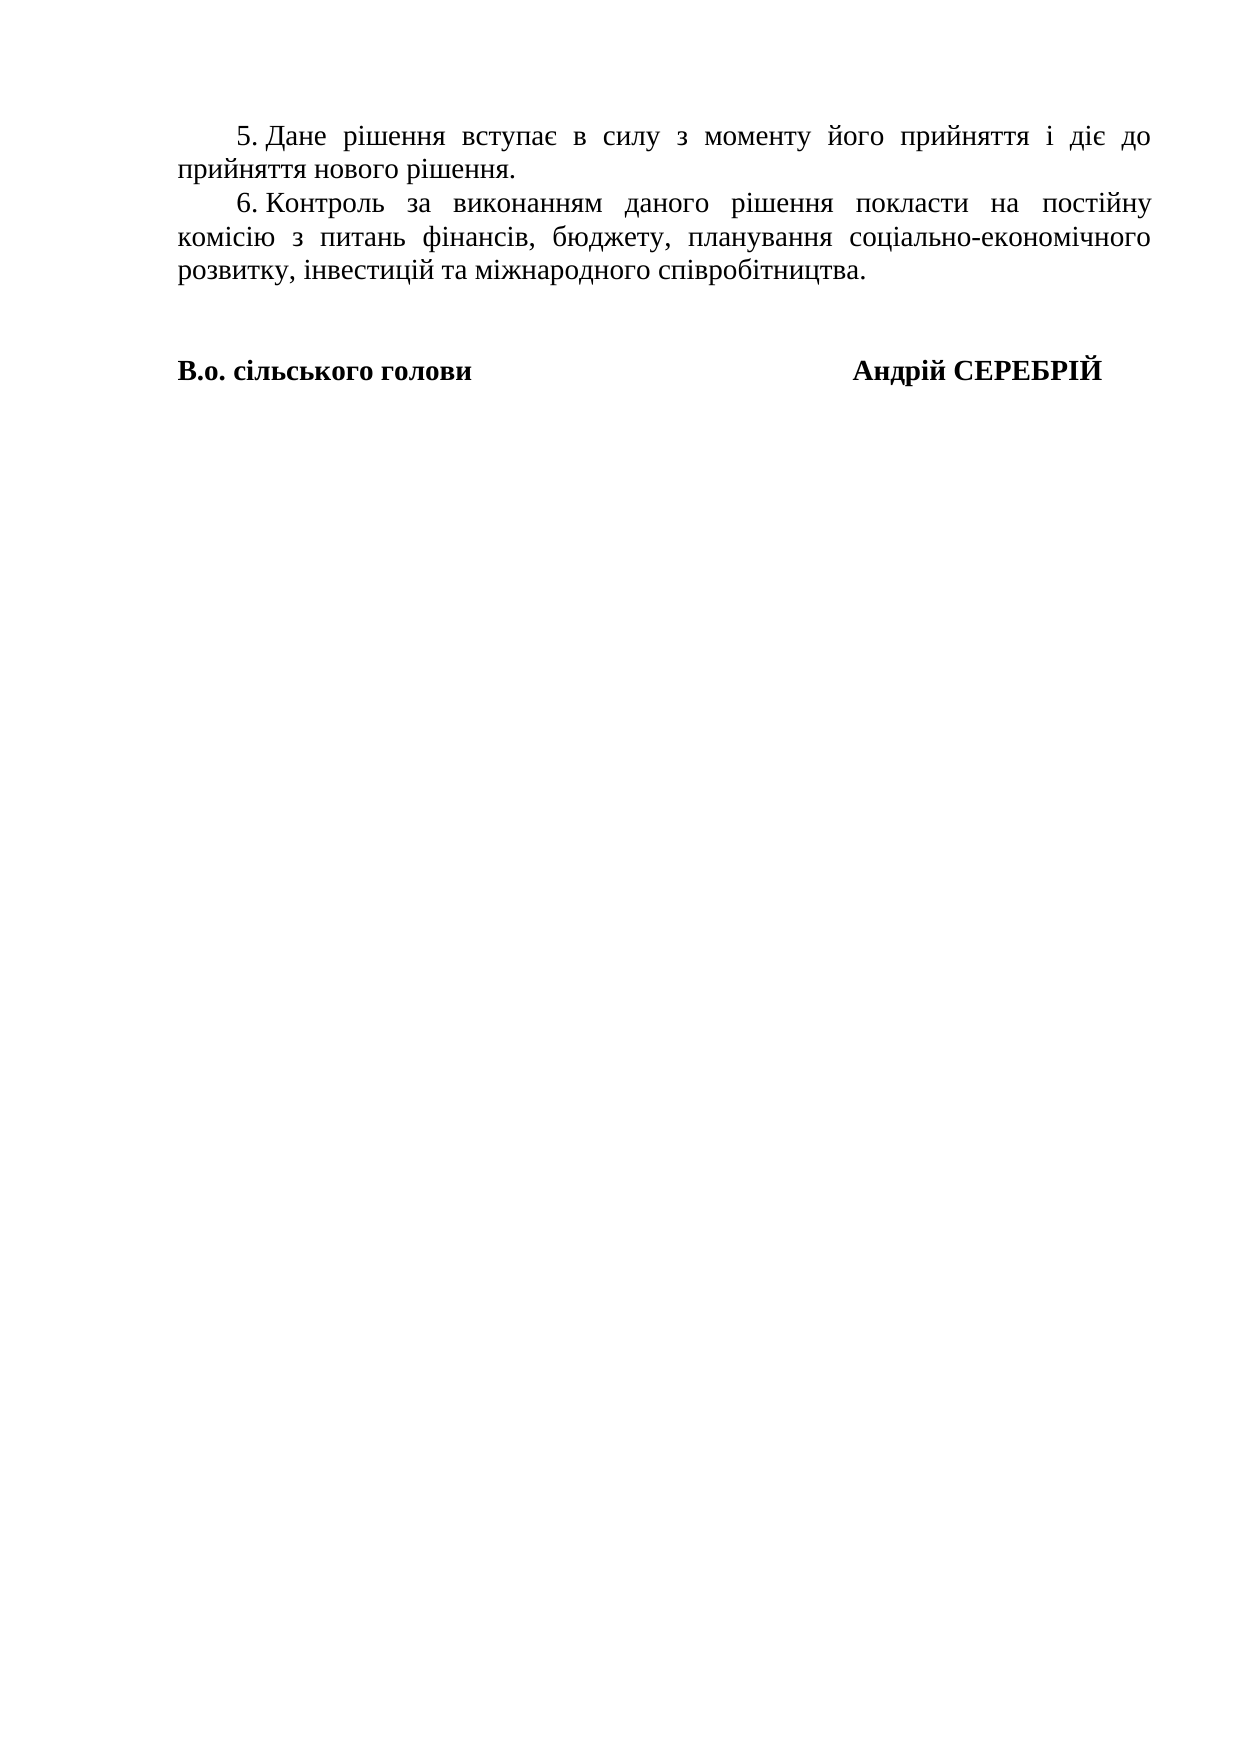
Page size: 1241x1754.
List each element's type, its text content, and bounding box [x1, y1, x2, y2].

list Дане рішення вступає в силу з моменту його прийняття і діє до прийняття нового рішення. [177, 118, 1152, 185]
list Контроль за виконанням даного рішення покласти на постійну комісію з питань фінансів, бюджету, планування соціально-економічного розвитку, інвестицій та міжнародного співробітництва. [177, 185, 1152, 286]
list В.о. сільського голови Андрій СЕРЕБРІЙ [177, 353, 1152, 386]
